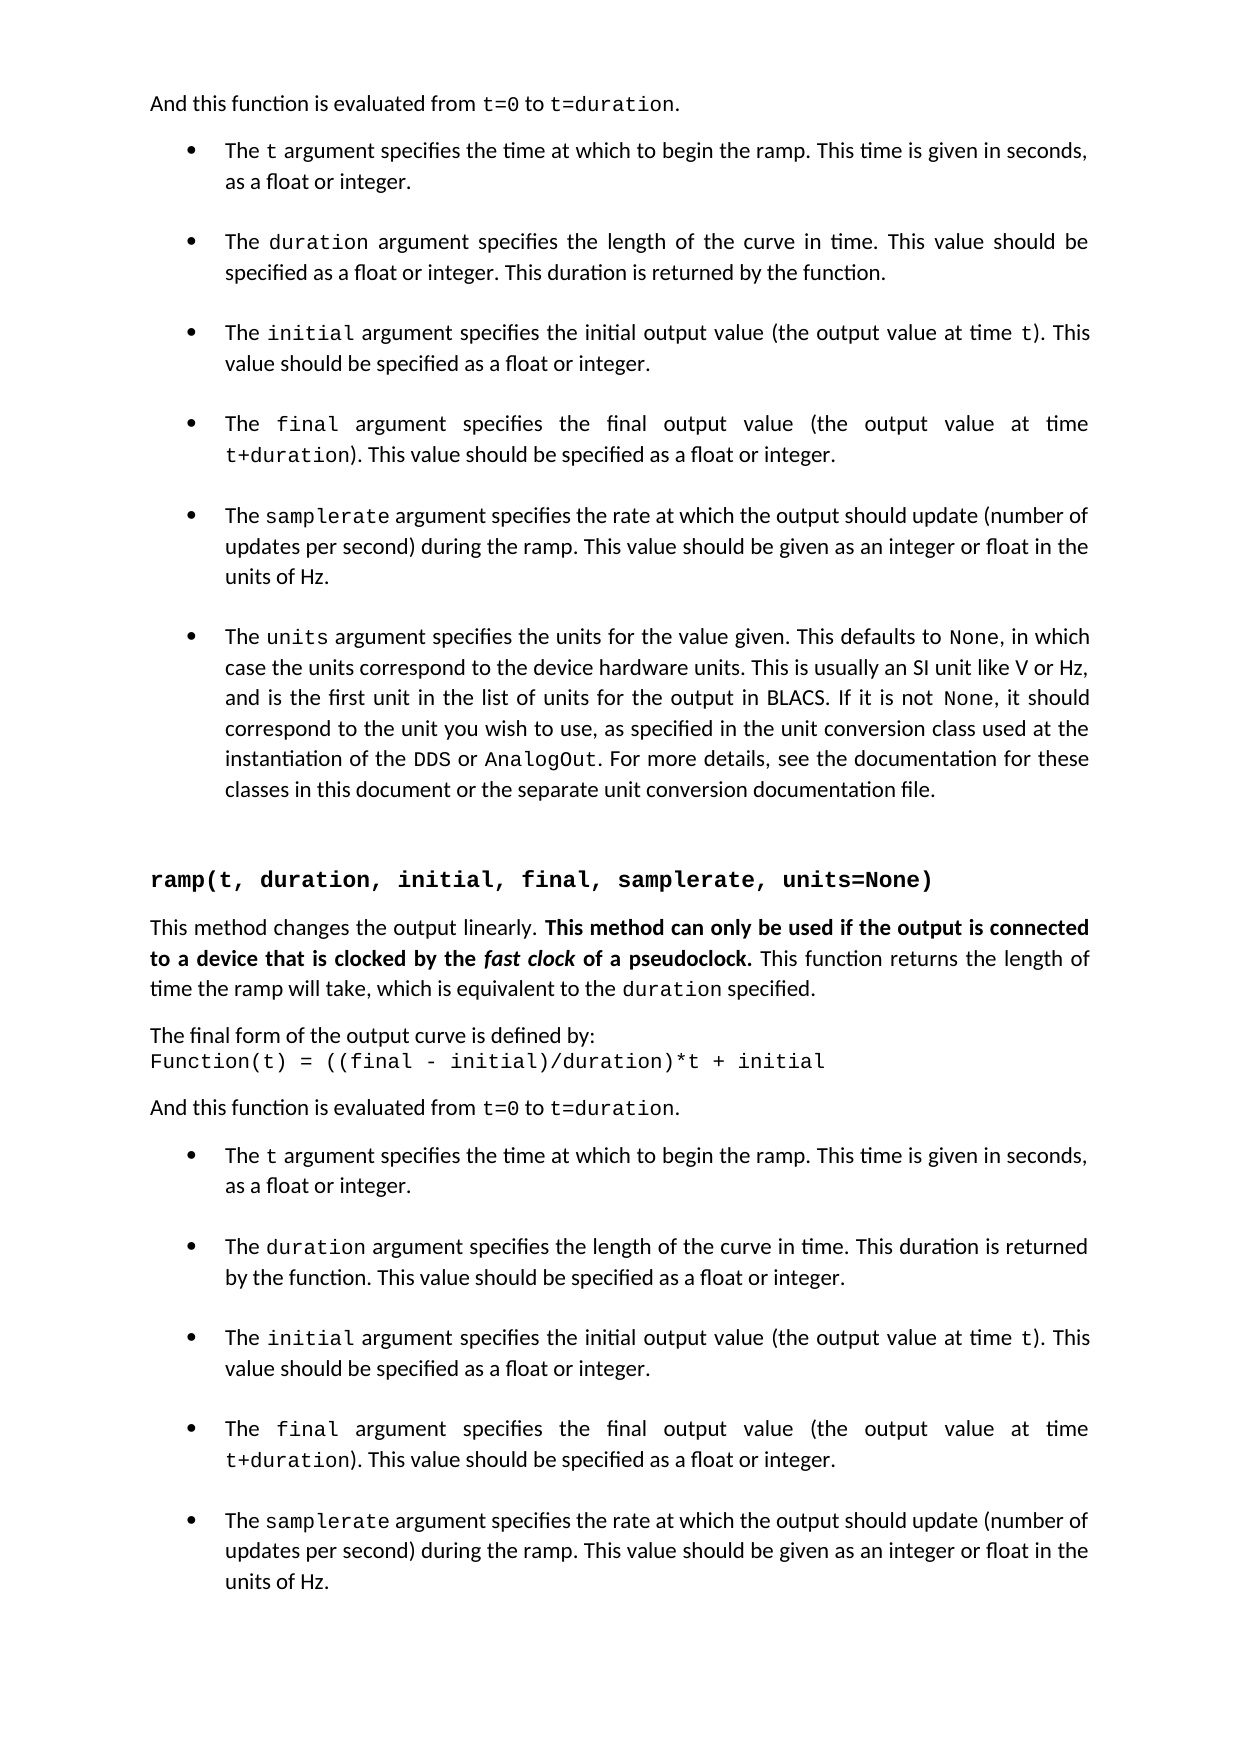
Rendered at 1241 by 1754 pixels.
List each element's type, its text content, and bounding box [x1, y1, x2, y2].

list The t argument specifies the time at which to begin the ramp. This time is given in seconds, as a float or integer. [187, 136, 1090, 195]
list The final argument specifies the final output value (the output value at time t+duration). This value should be specified as a float or integer. [187, 1414, 1090, 1473]
list The units argument specifies the units for the value given. This defaults to None, in which case the units correspond to the device hardware units. This is usually an SI unit like V or Hz, and is the first unit in the list of units for the output in BLACS. If it is not None, it should correspond to the unit you wish to use, as specified in the unit conversion class used at the instantiation of the DDS or AnalogOut. For more details, see the documentation for these classes in this document or the separate unit conversion documentation file. [187, 622, 1090, 803]
list The samplerate argument specifies the rate at which the output should update (number of updates per second) during the ramp. This value should be given as an integer or float in the units of Hz. [187, 1506, 1090, 1595]
list The duration argument specifies the length of the curve in time. This value should be specified as a float or integer. This duration is returned by the function. [187, 227, 1090, 286]
list The final argument specifies the final output value (the output value at time t+duration). This value should be specified as a float or integer. [187, 409, 1090, 469]
list The samplerate argument specifies the rate at which the output should update (number of updates per second) during the ramp. This value should be given as an integer or float in the units of Hz. [187, 501, 1090, 590]
list The initial argument specifies the initial output value (the output value at time t). This value should be specified as a float or integer. [187, 318, 1090, 377]
text The final form of the output curve is defined by: Function(t) = ((final - initial)/duration)*t + initial [150, 1021, 1090, 1075]
list The t argument specifies the time at which to begin the ramp. This time is given in seconds, as a float or integer. [187, 1141, 1090, 1199]
text And this function is evaluated from t=0 to t=duration. [150, 1093, 1090, 1122]
text And this function is evaluated from t=0 to t=duration. [150, 89, 1090, 117]
list The initial argument specifies the initial output value (the output value at time t). This value should be specified as a float or integer. [187, 1323, 1090, 1382]
list The duration argument specifies the length of the curve in time. This duration is returned by the function. This value should be specified as a float or integer. [187, 1232, 1090, 1291]
text ramp(t, duration, initial, final, samplerate, units=None) [150, 869, 1090, 895]
text This method changes the output linearly. This method can only be used if the output is connected to a device that is clocked by the fast clock of a pseudoclock. This function returns the length of time the ramp will take, which is equivalent to the duration specified. [150, 913, 1090, 1002]
